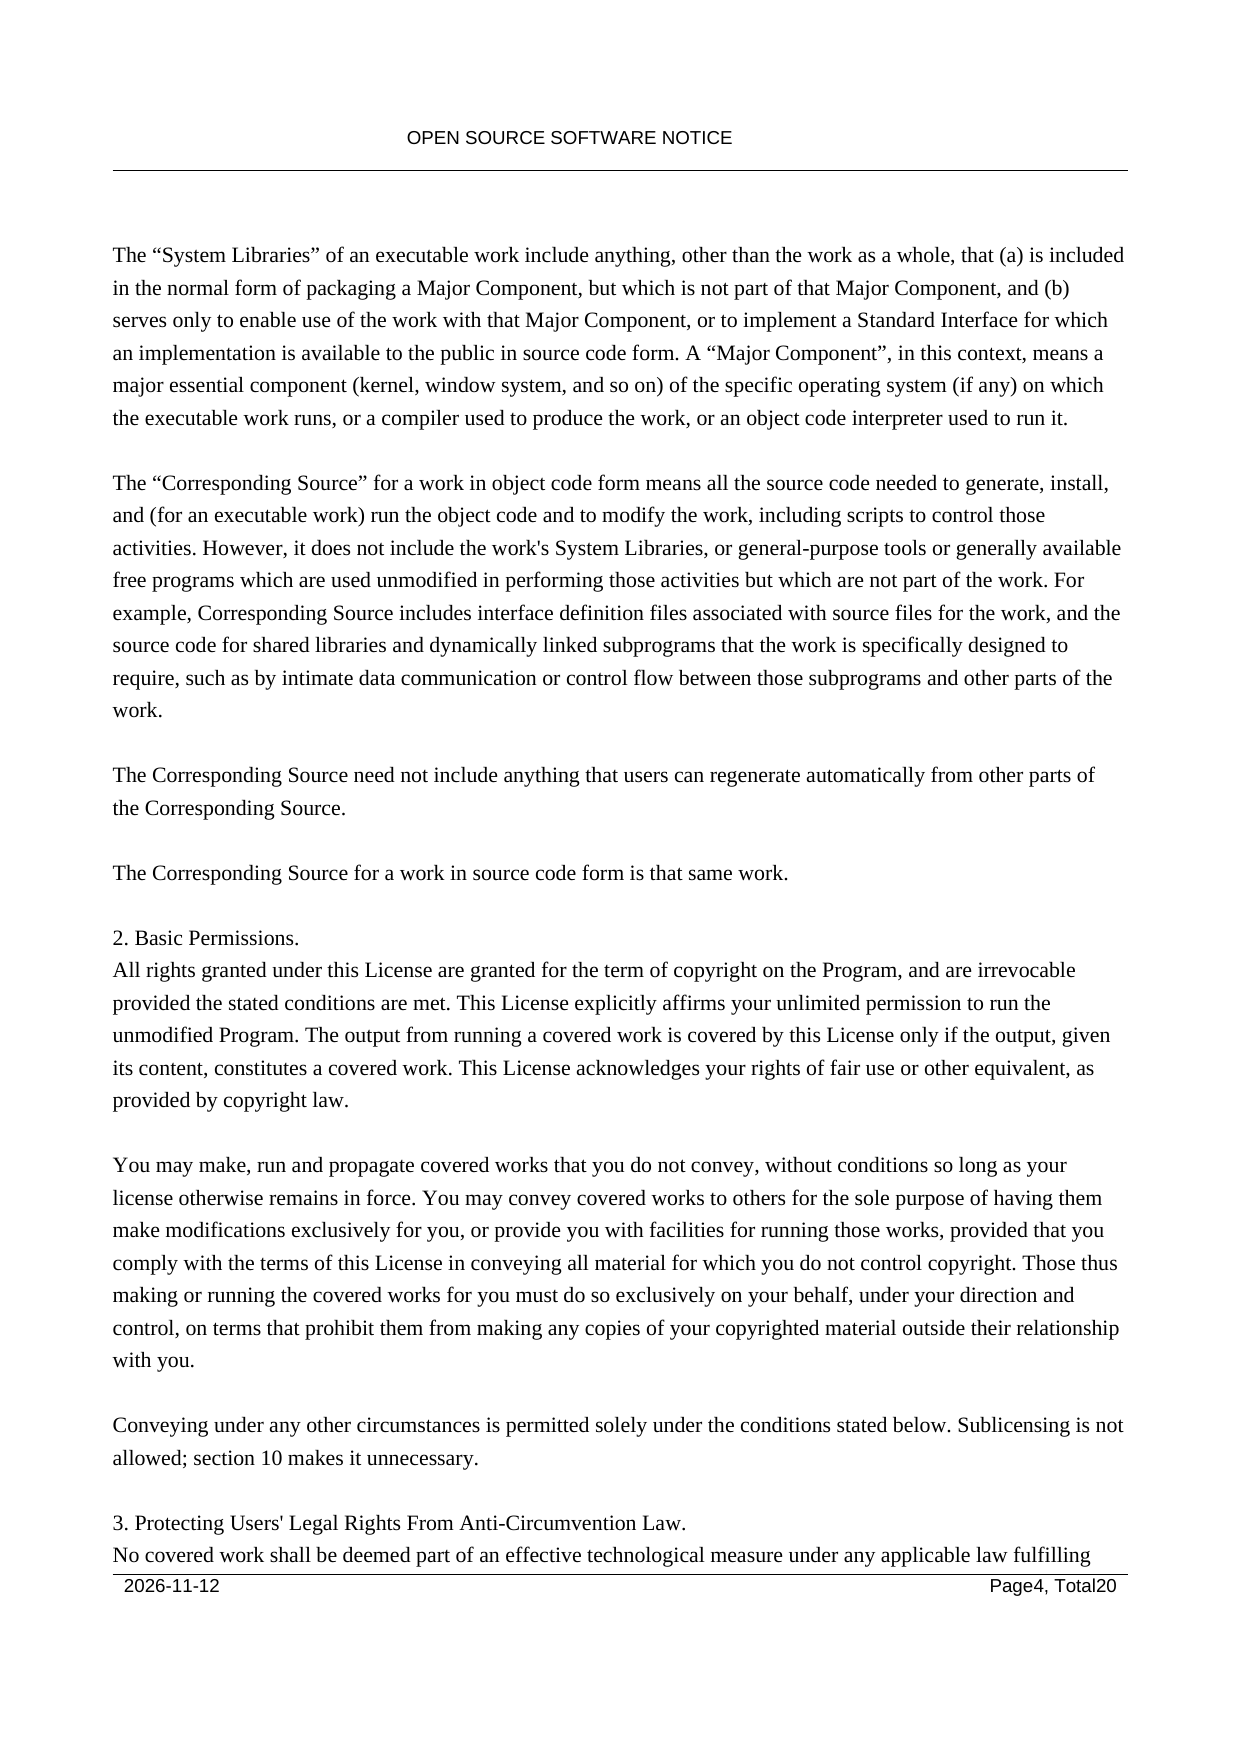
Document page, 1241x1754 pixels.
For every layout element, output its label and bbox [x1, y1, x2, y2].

text [112, 206, 1128, 1571]
